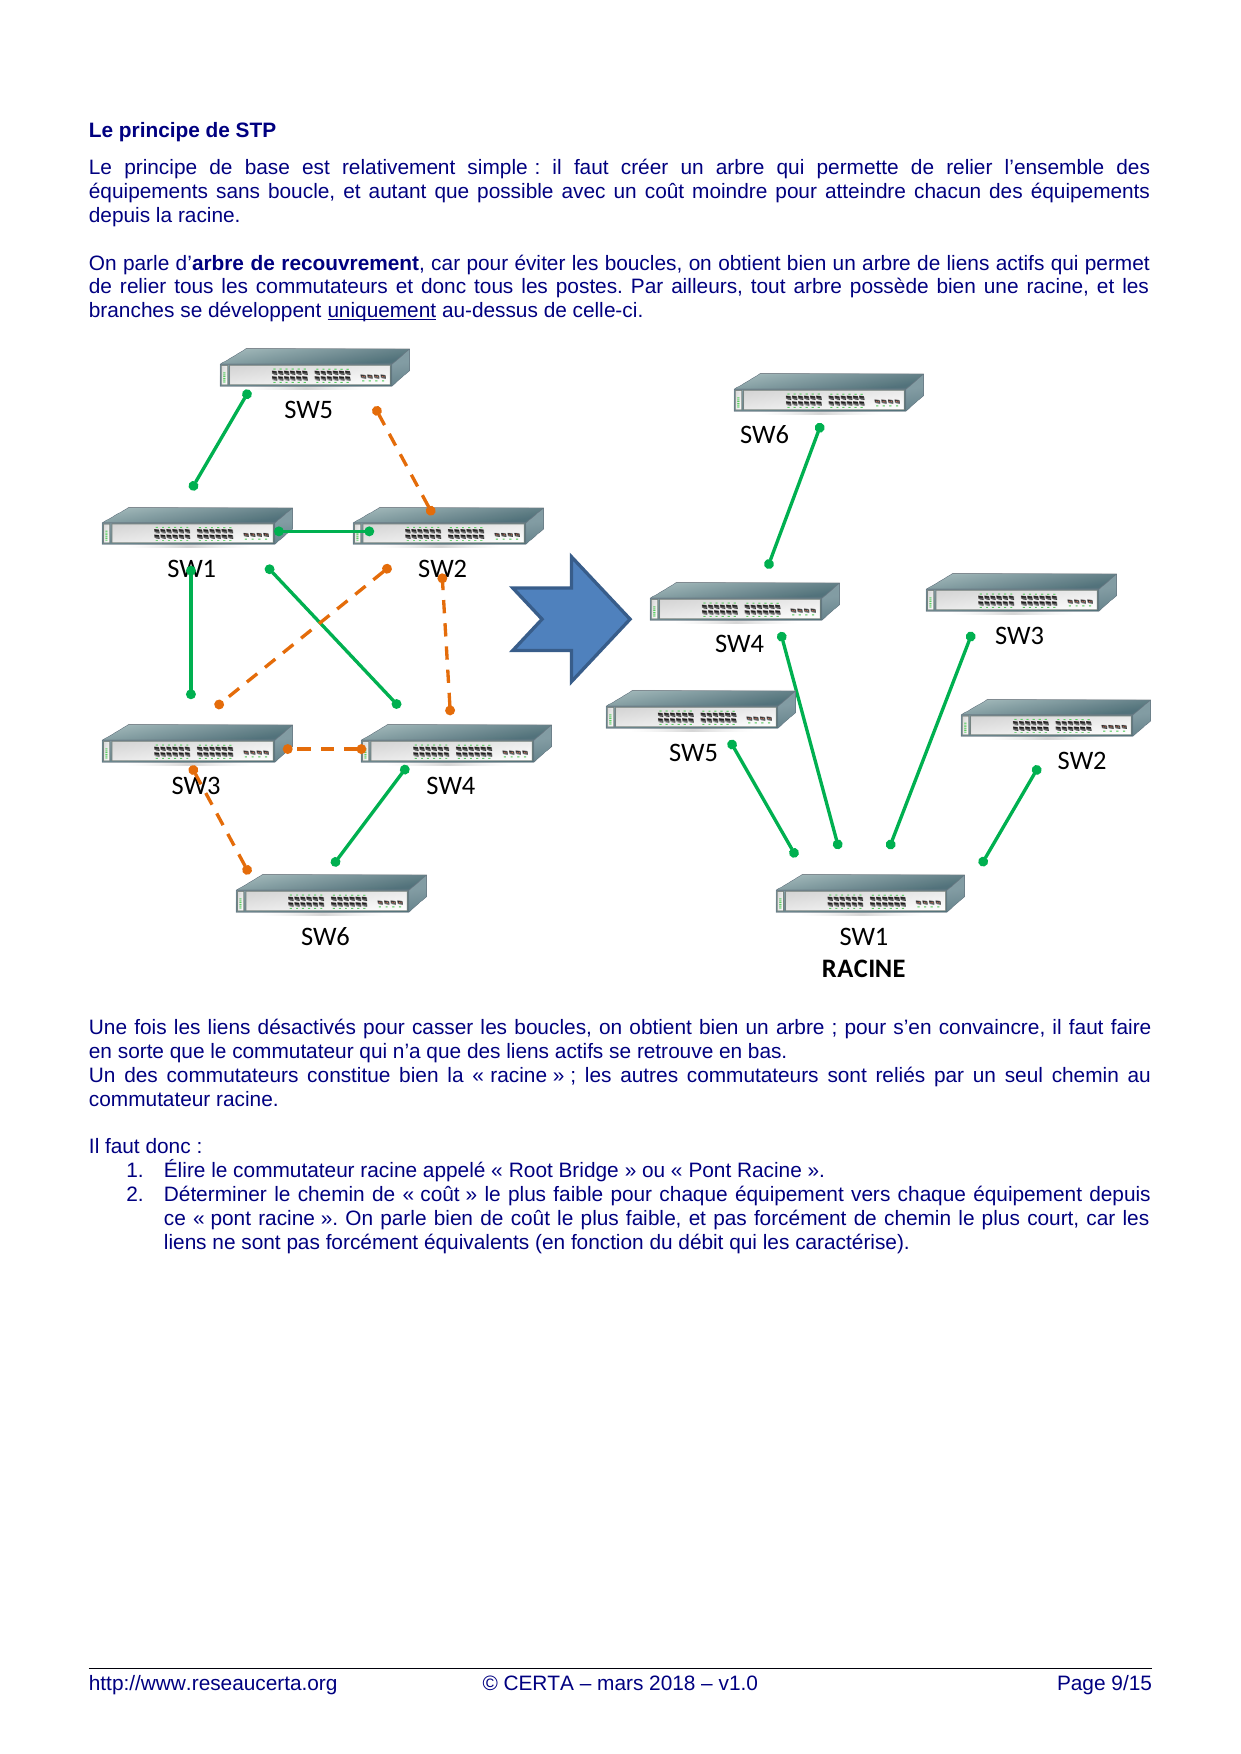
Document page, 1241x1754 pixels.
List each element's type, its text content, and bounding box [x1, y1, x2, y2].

list Déterminer le chemin de « coût » le plus faible pour chaque équipement vers chaque équipement depuis ce « pont racine ». On parle bien de coût le plus faible, et pas forcément de chemin le plus court, car les liens ne sont pas forcément équivalents (en fonction du débit qui les caractérise). [126, 1182, 1152, 1254]
list Élire le commutateur racine appelé « Root Bridge » ou « Pont Racine ». [126, 1158, 1152, 1182]
text On parle d’arbre de recouvrement, car pour éviter les boucles, on obtient bien un arbre de liens actifs qui permet de relier tous les commutateurs et donc tous les postes. Par ailleurs, tout arbre possède bien une racine, et les branches se développent uniquement au-dessus de celle-ci. [89, 250, 1152, 322]
text Il faut donc : [89, 1134, 1152, 1158]
text Le principe de STP [89, 118, 1152, 142]
text Une fois les liens désactivés pour casser les boucles, on obtient bien un arbre ; pour s’en convaincre, il faut faire en sorte que le commutateur qui n’a que des liens actifs se retrouve en bas. [89, 1014, 1152, 1062]
text Le principe de base est relativement simple : il faut créer un arbre qui permette de relier l’ensemble des équipements sans boucle, et autant que possible avec un coût moindre pour atteindre chacun des équipements depuis la racine. [89, 154, 1152, 226]
text Un des commutateurs constitue bien la « racine » ; les autres commutateurs sont reliés par un seul chemin au commutateur racine. [89, 1062, 1152, 1110]
